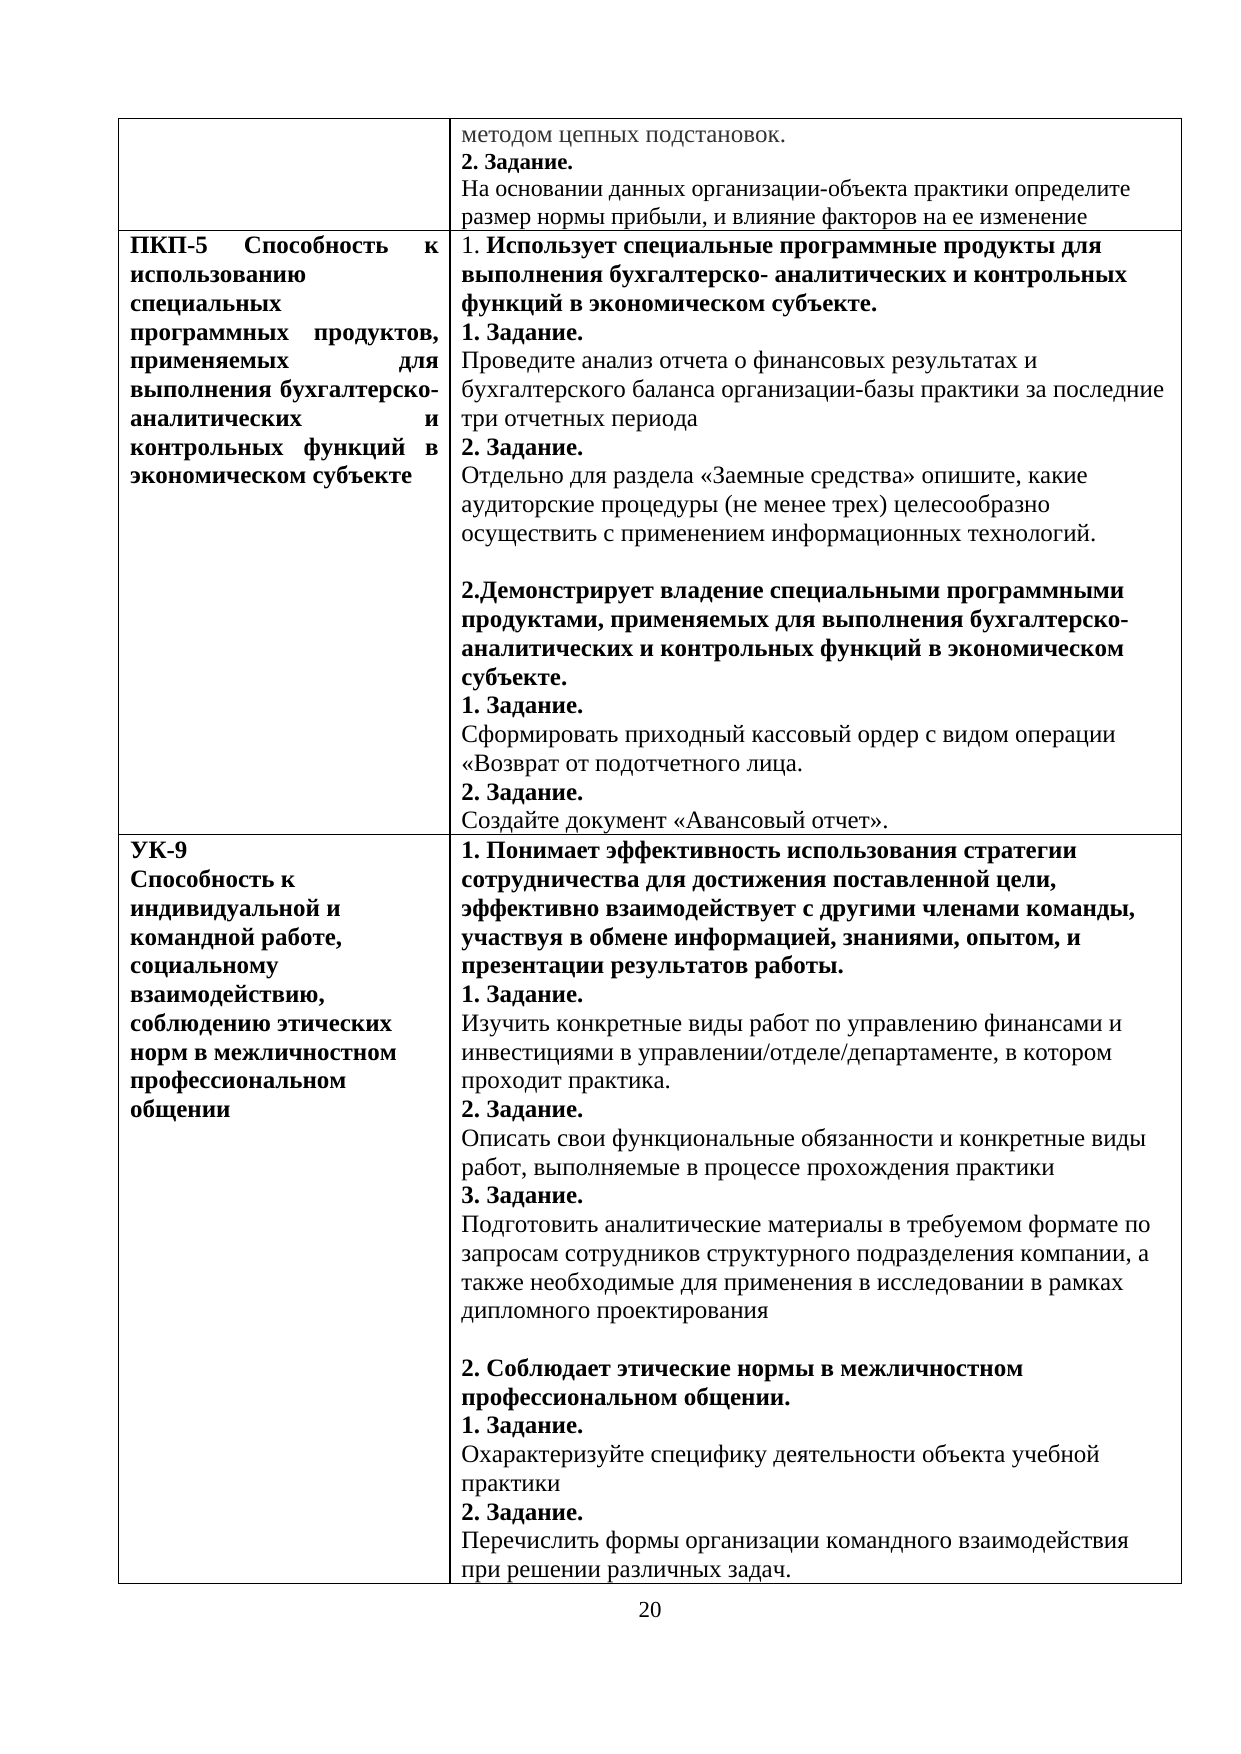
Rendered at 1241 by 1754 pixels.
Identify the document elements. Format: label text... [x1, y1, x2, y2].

table_cell ПКП-5 Способность к использованию специальных программных продуктов, применяемых для выполнения бухгалтерско-аналитических и контрольных функций в экономическом субъекте [119, 231, 449, 834]
table_cell 1. Использует специальные программные продукты для выполнения бухгалтерско- аналитических и контрольных функций в экономическом субъекте. 1. Задание. Проведите анализ отчета о финансовых результатах и бухгалтерского баланса организации-базы практики за последние три отчетных периода 2. Задание. Отдельно для раздела «Заемные средства» опишите, какие аудиторские процедуры (не менее трех) целесообразно осуществить с применением информационных технологий. 2.Демонстрирует владение специальными программными продуктами, применяемых для выполнения бухгалтерско- аналитических и контрольных функций в экономическом субъекте. 1. Задание. Сформировать приходный кассовый ордер с видом операции «Возврат от подотчетного лица. 2. Задание. Создайте документ «Авансовый отчет». [451, 231, 1181, 834]
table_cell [451, 835, 1181, 1583]
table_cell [451, 119, 1181, 229]
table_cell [119, 119, 449, 229]
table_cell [119, 835, 449, 1583]
